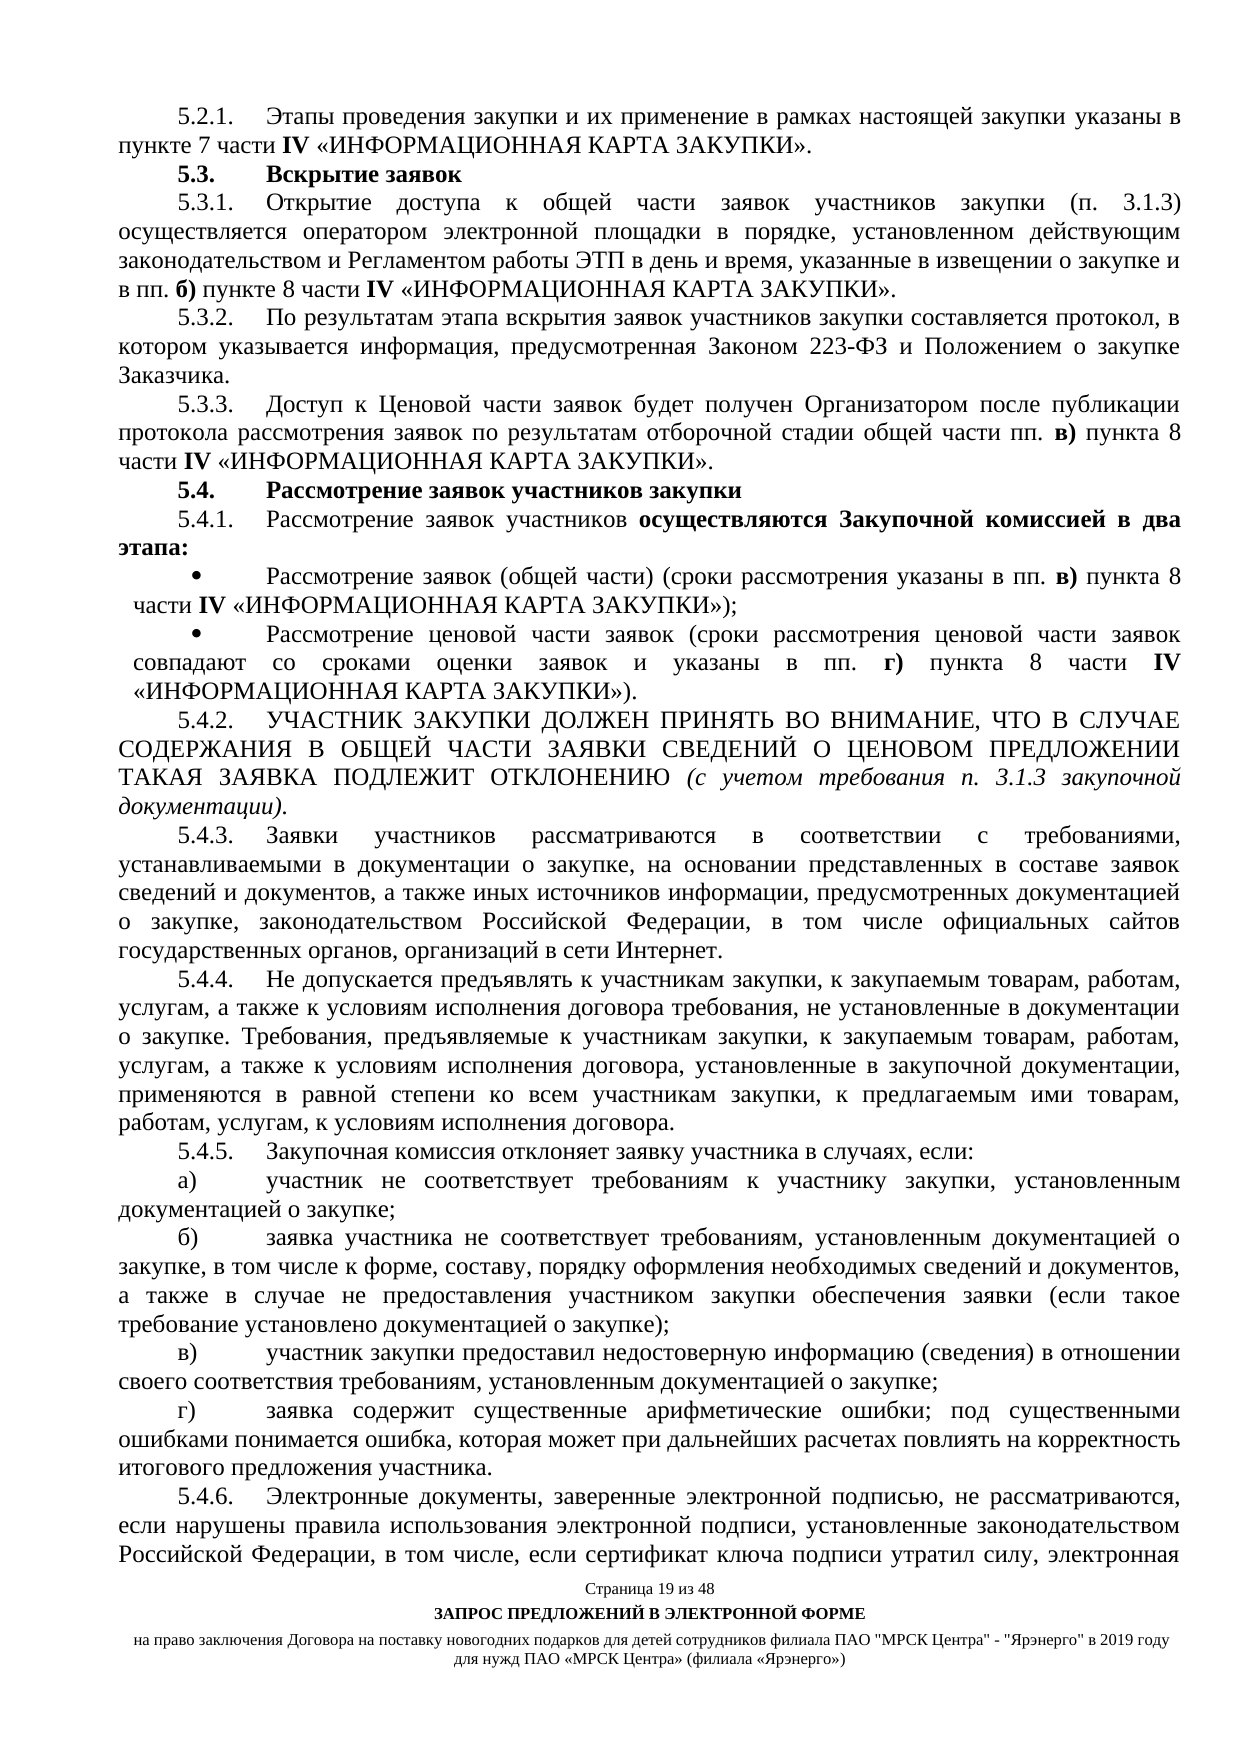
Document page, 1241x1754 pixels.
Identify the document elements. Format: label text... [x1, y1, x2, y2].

subtitle УЧАСТНИК ЗАКУПКИ ДОЛЖЕН ПРИНЯТЬ ВО ВНИМАНИЕ, ЧТО В СЛУЧАЕ СОДЕРЖАНИЯ В ОБЩЕЙ ЧАСТИ ЗАЯВКИ СВЕДЕНИЙ О ЦЕНОВОМ ПРЕДЛОЖЕНИИ ТАКАЯ ЗАЯВКА ПОДЛЕЖИТ ОТКЛОНЕНИЮ (с учетом требования п. 3.1.3 закупочной документации). [118, 705, 1181, 820]
subtitle По результатам этапа вскрытия заявок участников закупки составляется протокол, в котором указывается информация, предусмотренная Законом 223-ФЗ и Положением о закупке Заказчика. [118, 302, 1181, 389]
list заявка содержит существенные арифметические ошибки; под существенными ошибками понимается ошибка, которая может при дальнейших расчетах повлиять на корректность итогового предложения участника. [118, 1395, 1181, 1481]
subtitle Открытие доступа к общей части заявок участников закупки (п. 3.1.3) осуществляется оператором электронной площадки в порядке, установленном действующим законодательством и Регламентом работы ЭТП в день и время, указанные в извещении о закупке и в пп. б) пункте 8 части IV «ИНФОРМАЦИОННАЯ КАРТА ЗАКУПКИ». [118, 187, 1181, 302]
subtitle Этапы проведения закупки и их применение в рамках настоящей закупки указаны в пункте 7 части IV «ИНФОРМАЦИОННАЯ КАРТА ЗАКУПКИ». [118, 101, 1181, 159]
subtitle Рассмотрение заявок участников закупки [118, 475, 1181, 504]
subtitle Рассмотрение ценовой части заявок (сроки рассмотрения ценовой части заявок совпадают со сроками оценки заявок и указаны в пп. г) пункта 8 части IV «ИНФОРМАЦИОННАЯ КАРТА ЗАКУПКИ»). [133, 619, 1181, 705]
subtitle Доступ к Ценовой части заявок будет получен Организатором после публикации протокола рассмотрения заявок по результатам отборочной стадии общей части пп. в) пункта 8 части IV «ИНФОРМАЦИОННАЯ КАРТА ЗАКУПКИ». [118, 389, 1181, 475]
subtitle Не допускается предъявлять к участникам закупки, к закупаемым товарам, работам, услугам, а также к условиям исполнения договора требования, не установленные в документации о закупке. Требования, предъявляемые к участникам закупки, к закупаемым товарам, работам, услугам, а также к условиям исполнения договора, установленные в закупочной документации, применяются в равной степени ко всем участникам закупки, к предлагаемым ими товарам, работам, услугам, к условиям исполнения договора. [118, 964, 1181, 1136]
subtitle Вскрытие заявок [118, 159, 1181, 187]
list заявка участника не соответствует требованиям, установленным документацией о закупке, в том числе к форме, составу, порядку оформления необходимых сведений и документов, а также в случае не предоставления участником закупки обеспечения заявки (если такое требование установлено документацией о закупке); [118, 1222, 1181, 1337]
list участник не соответствует требованиям к участнику закупки, установленным документацией о закупке; [118, 1165, 1181, 1222]
subtitle Заявки участников рассматриваются в соответствии с требованиями, устанавливаемыми в документации о закупке, на основании представленных в составе заявок сведений и документов, а также иных источников информации, предусмотренных документацией о закупке, законодательством Российской Федерации, в том числе официальных сайтов государственных органов, организаций в сети Интернет. [118, 820, 1181, 964]
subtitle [118, 1481, 1181, 1567]
subtitle Закупочная комиссия отклоняет заявку участника в случаях, если: [118, 1136, 1181, 1165]
subtitle Рассмотрение заявок (общей части) (сроки рассмотрения указаны в пп. в) пункта 8 части IV «ИНФОРМАЦИОННАЯ КАРТА ЗАКУПКИ»); [133, 561, 1181, 619]
list участник закупки предоставил недостоверную информацию (сведения) в отношении своего соответствия требованиям, установленным документацией о закупке; [118, 1337, 1181, 1395]
subtitle Рассмотрение заявок участников осуществляются Закупочной комиссией в два этапа: [118, 504, 1181, 561]
